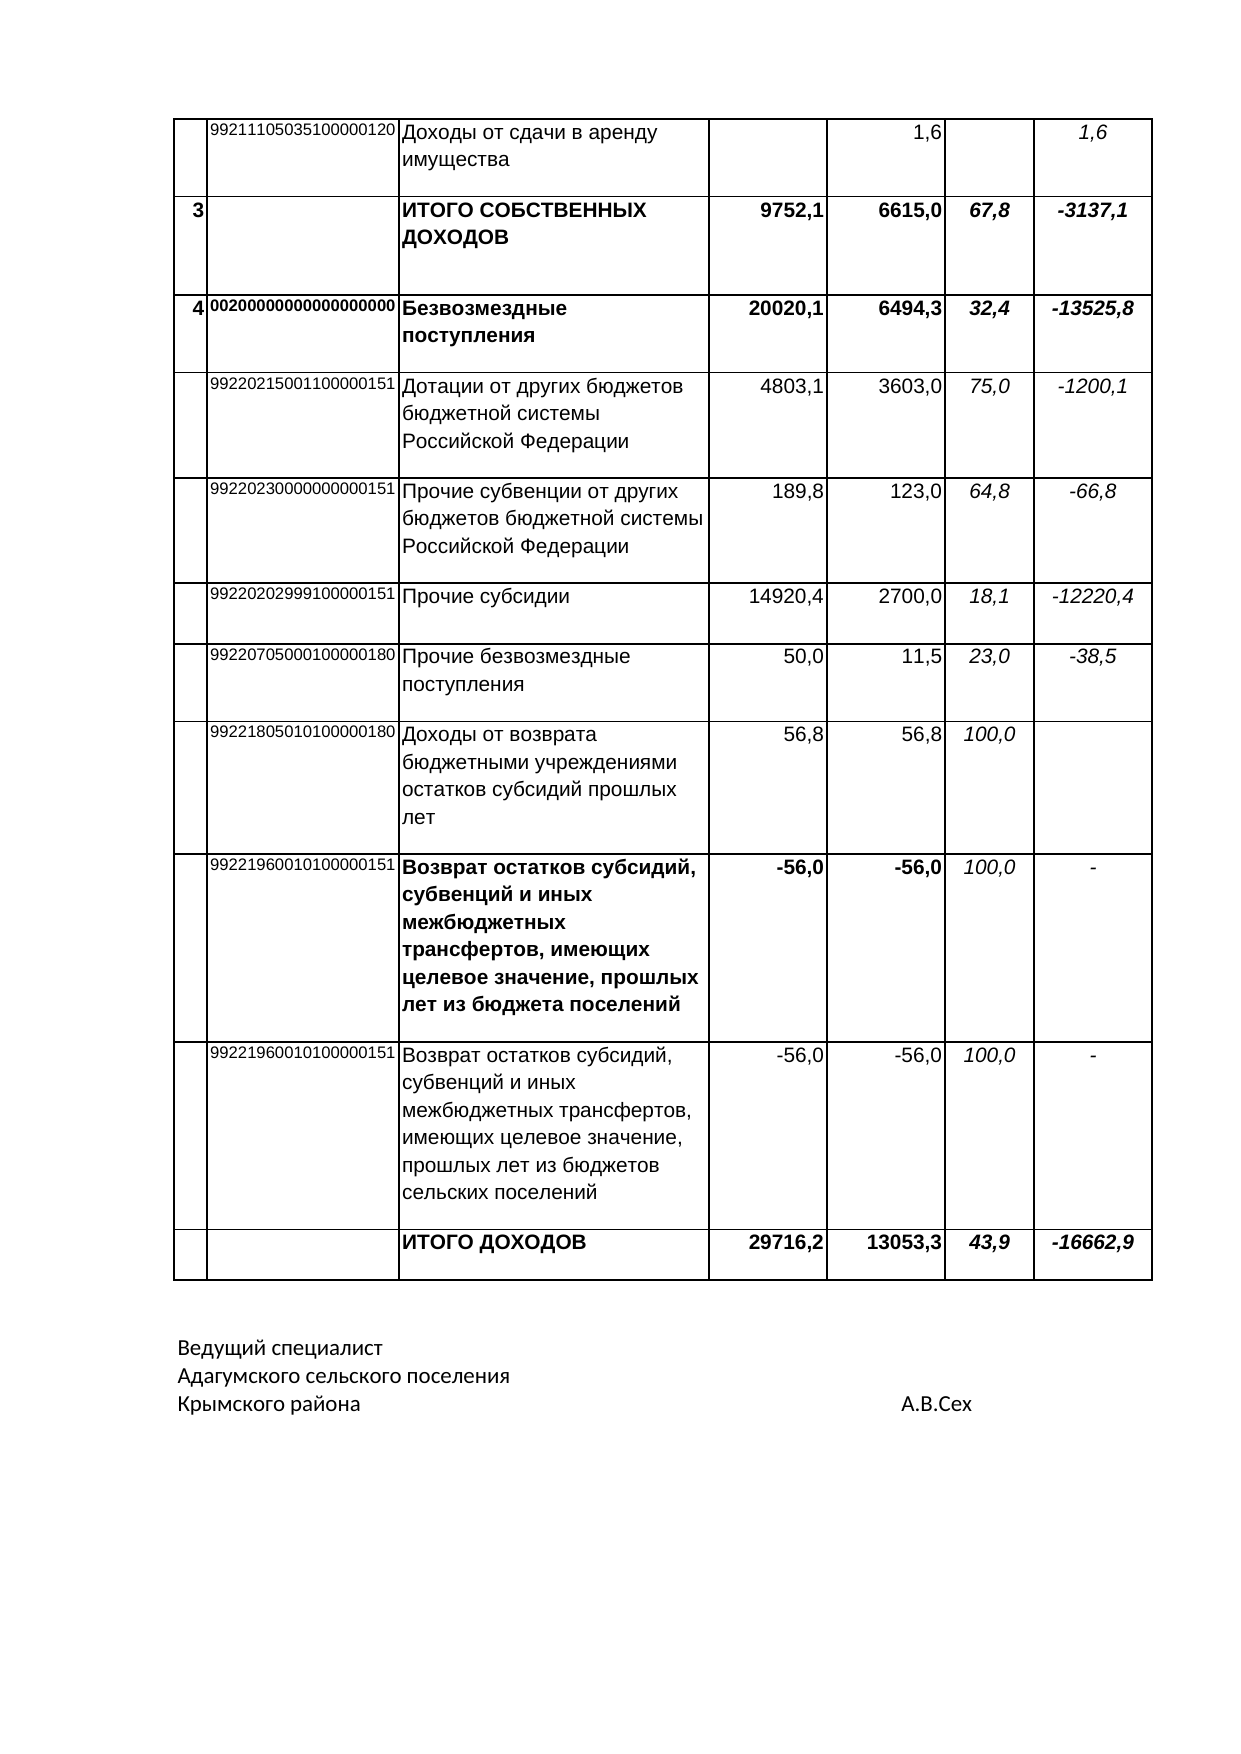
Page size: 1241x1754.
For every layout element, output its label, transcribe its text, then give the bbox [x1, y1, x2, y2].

table_cell 100,0 [946, 855, 1033, 1041]
table_cell 4803,1 [710, 373, 826, 477]
table_cell [175, 120, 206, 196]
table_cell 43,9 [946, 1230, 1033, 1279]
table_cell 14920,4 [710, 584, 826, 643]
table_cell [710, 120, 826, 196]
table_cell 2700,0 [828, 584, 944, 643]
table_cell [946, 120, 1033, 196]
table_cell 18,1 [946, 584, 1033, 643]
table_cell 100,0 [946, 722, 1033, 853]
table_cell -66,8 [1035, 479, 1151, 582]
table_cell -56,0 [828, 1043, 944, 1229]
table_cell 99221960010100000151 [208, 1043, 398, 1229]
table_cell 1,6 [828, 120, 944, 196]
table_cell [208, 197, 398, 294]
table_cell -56,0 [828, 855, 944, 1041]
table_cell [175, 645, 206, 721]
table_cell -56,0 [710, 1043, 826, 1229]
table_cell 13053,3 [828, 1230, 944, 1279]
table_cell 99220215001100000151 [208, 373, 398, 477]
table_cell - [1035, 1043, 1151, 1229]
table_cell Возврат остатков субсидий, субвенций и иных межбюджетных трансфертов, имеющих целевое значение, прошлых лет из бюджета поселений [400, 855, 708, 1041]
table_cell Возврат остатков субсидий, субвенций и иных межбюджетных трансфертов, имеющих целевое значение, прошлых лет из бюджетов сельских поселений [400, 1043, 708, 1229]
table_cell 23,0 [946, 645, 1033, 721]
text Ведущий специалист [177, 1333, 1152, 1361]
table_cell Доходы от сдачи в аренду имущества [400, 120, 708, 196]
table_cell [175, 855, 206, 1041]
table_cell -38,5 [1035, 645, 1151, 721]
table_cell 4 [175, 296, 206, 372]
table_cell 99221960010100000151 [208, 855, 398, 1041]
table_cell 99220202999100000151 [208, 584, 398, 643]
table_cell 64,8 [946, 479, 1033, 582]
table_cell -56,0 [710, 855, 826, 1041]
table_cell 9752,1 [710, 197, 826, 294]
table_cell 189,8 [710, 479, 826, 582]
table_cell Безвозмездные поступления [400, 296, 708, 372]
table_cell [175, 479, 206, 582]
table_cell [175, 722, 206, 853]
table_cell [175, 373, 206, 477]
table_cell [175, 584, 206, 643]
table_cell Прочие субсидии [400, 584, 708, 643]
table_cell 123,0 [828, 479, 944, 582]
table_cell 6494,3 [828, 296, 944, 372]
table_cell 99211105035100000120 [208, 120, 398, 196]
table_cell -3137,1 [1035, 197, 1151, 294]
table_cell 67,8 [946, 197, 1033, 294]
table_cell - [1035, 855, 1151, 1041]
table_cell Прочие субвенции от других бюджетов бюджетной системы Российской Федерации [400, 479, 708, 582]
table_cell 75,0 [946, 373, 1033, 477]
table_cell [175, 1043, 206, 1229]
table_cell 20020,1 [710, 296, 826, 372]
table_cell Доходы от возврата бюджетными учреждениями остатков субсидий прошлых лет [400, 722, 708, 853]
table_cell Дотации от других бюджетов бюджетной системы Российской Федерации [400, 373, 708, 477]
table_cell [175, 1230, 206, 1279]
text Адагумского сельского поселения [177, 1361, 1152, 1389]
table_cell 11,5 [828, 645, 944, 721]
table_cell 56,8 [828, 722, 944, 853]
table_cell -1200,1 [1035, 373, 1151, 477]
table_cell -12220,4 [1035, 584, 1151, 643]
table_cell 99221805010100000180 [208, 722, 398, 853]
table_cell 3603,0 [828, 373, 944, 477]
table_cell 00200000000000000000 [208, 296, 398, 372]
table_cell -16662,9 [1035, 1230, 1151, 1279]
table_cell 1,6 [1035, 120, 1151, 196]
table_cell 3 [175, 197, 206, 294]
table_cell ИТОГО ДОХОДОВ [400, 1230, 708, 1279]
table_cell 6615,0 [828, 197, 944, 294]
table_cell 32,4 [946, 296, 1033, 372]
table_cell 99220705000100000180 [208, 645, 398, 721]
table_cell 29716,2 [710, 1230, 826, 1279]
table_cell 50,0 [710, 645, 826, 721]
table_cell -13525,8 [1035, 296, 1151, 372]
table_cell Прочие безвозмездные поступления [400, 645, 708, 721]
table_cell 56,8 [710, 722, 826, 853]
table_cell ИТОГО СОБСТВЕННЫХ ДОХОДОВ [400, 197, 708, 294]
table_cell [1035, 722, 1151, 853]
table_cell 99220230000000000151 [208, 479, 398, 582]
table_cell [208, 1230, 398, 1279]
text Крымского района А.В.Сех [177, 1389, 1152, 1417]
table_cell 100,0 [946, 1043, 1033, 1229]
